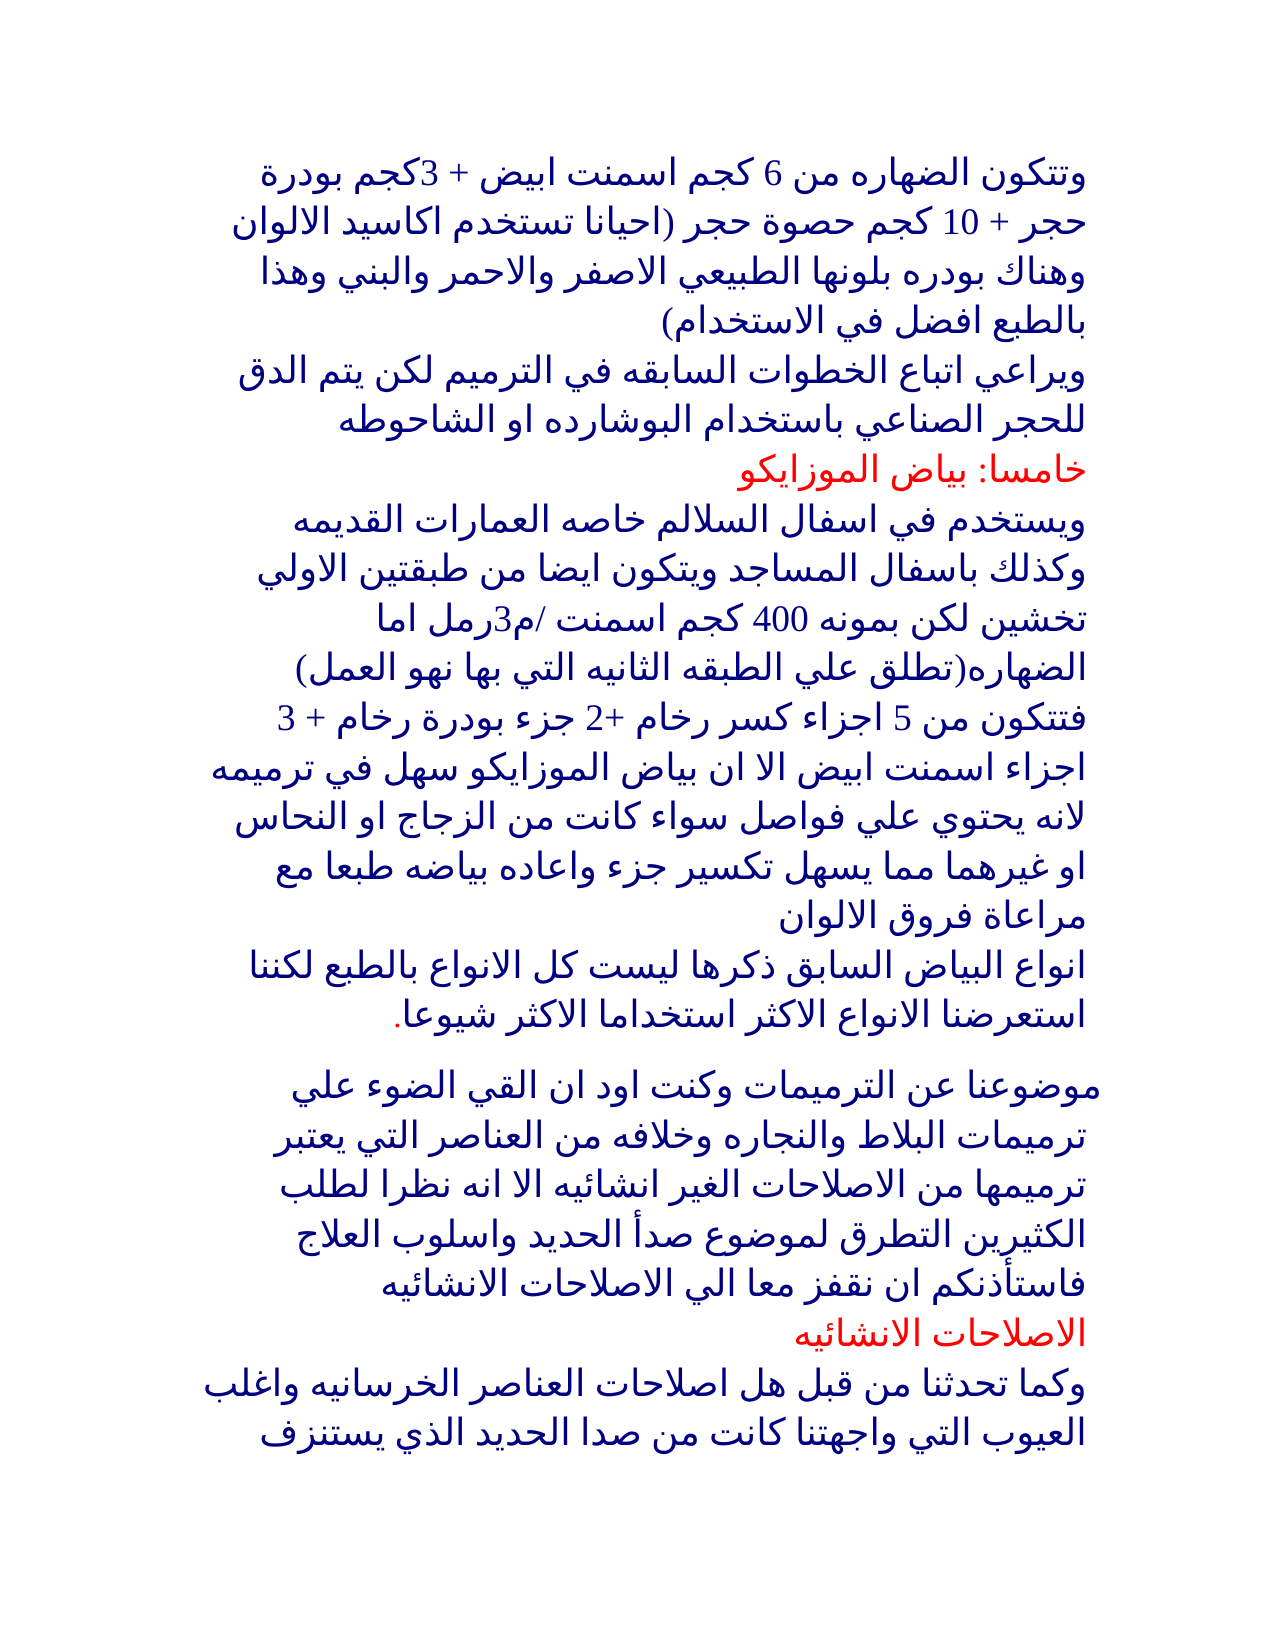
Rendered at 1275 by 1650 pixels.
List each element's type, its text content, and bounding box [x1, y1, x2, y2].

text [187, 150, 1087, 1036]
